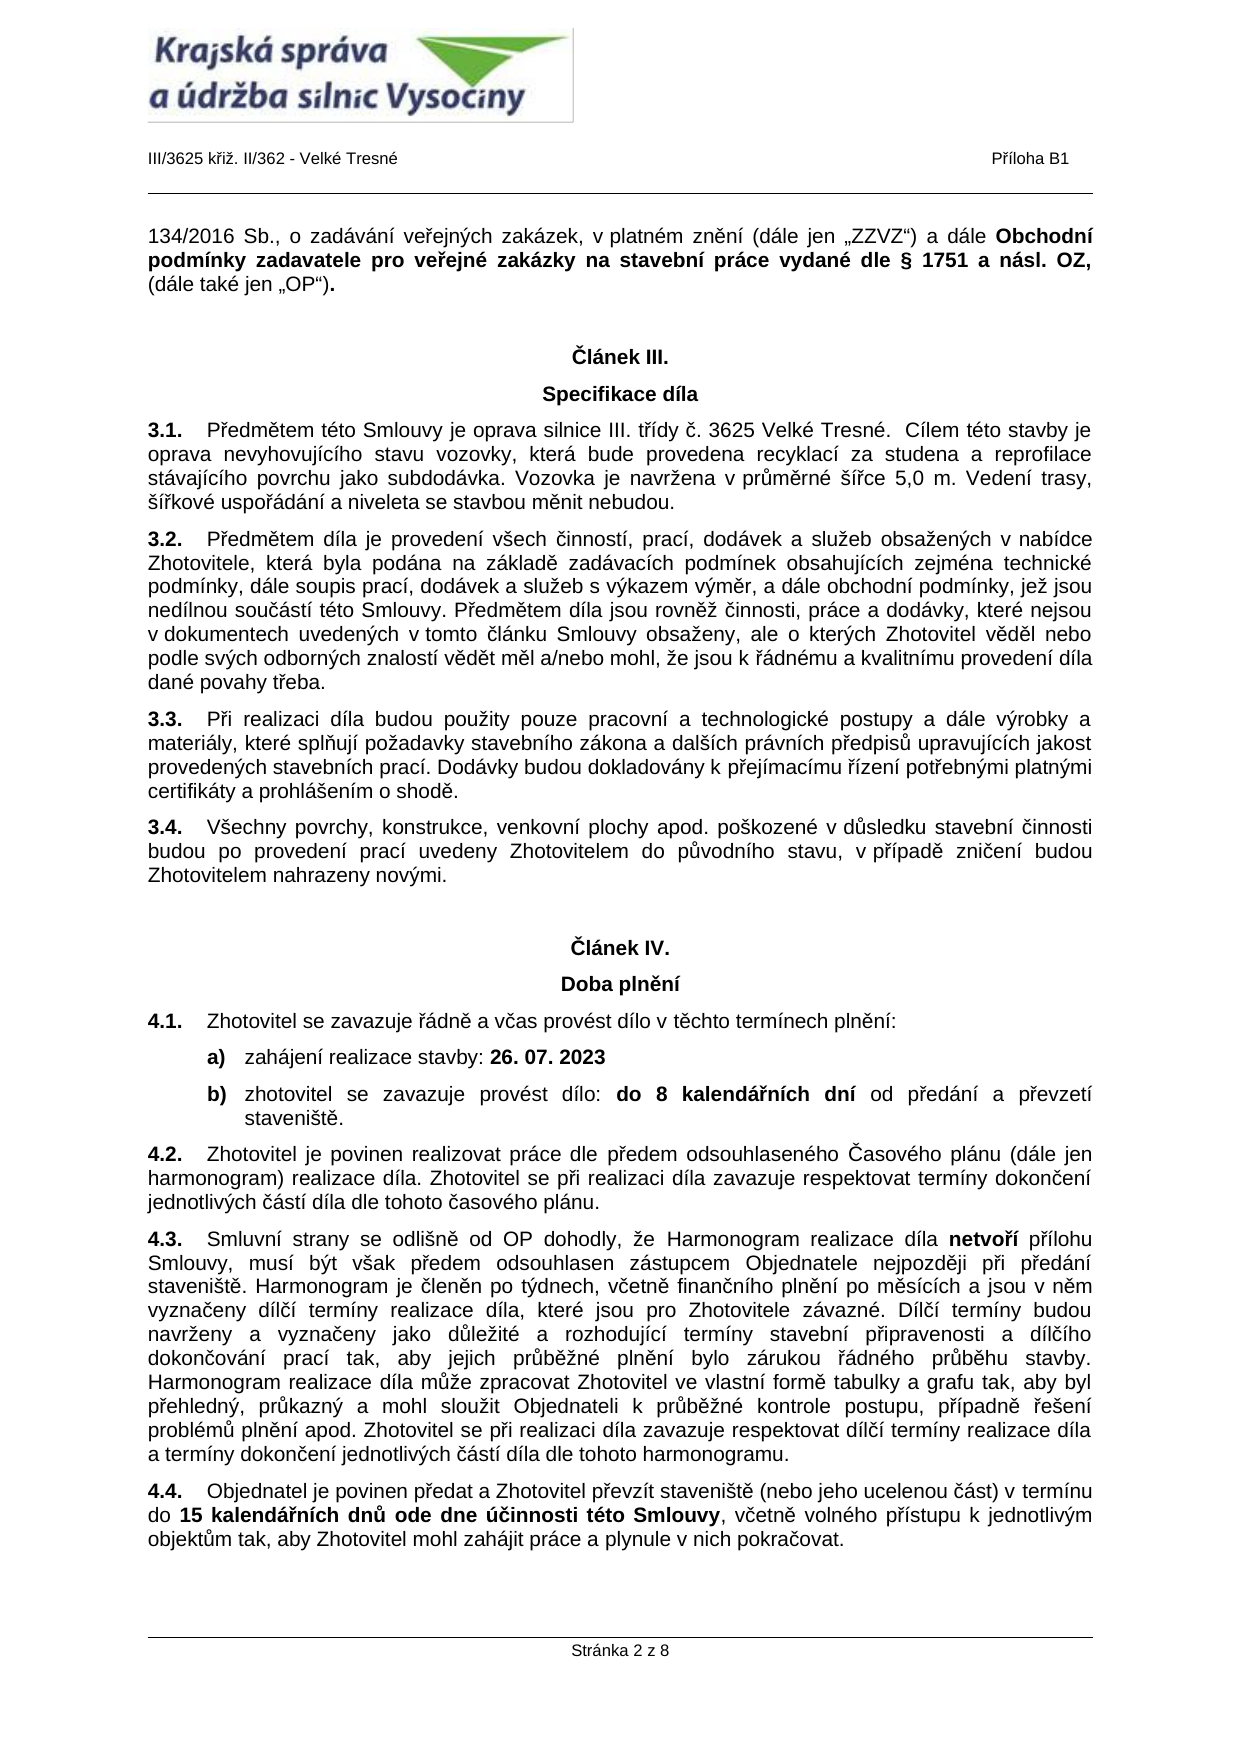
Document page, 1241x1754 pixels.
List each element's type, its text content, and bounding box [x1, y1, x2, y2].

list Objednatel je povinen předat a Zhotovitel převzít staveniště (nebo jeho ucelenou část) v termínu do 15 kalendářních dnů ode dne účinnosti této Smlouvy, včetně volného přístupu k jednotlivým objektům tak, aby Zhotovitel mohl zahájit práce a plynule v nich pokračovat. [148, 1478, 1093, 1550]
list Předmětem díla je provedení všech činností, prací, dodávek a služeb obsažených v nabídce Zhotovitele, která byla podána na základě zadávacích podmínek obsahujících zejména technické podmínky, dále soupis prací, dodávek a služeb s výkazem výměr, a dále obchodní podmínky, jež jsou nedílnou součástí této Smlouvy. Předmětem díla jsou rovněž činnosti, práce a dodávky, které nejsou v dokumentech uvedených v tomto článku Smlouvy obsaženy, ale o kterých Zhotovitel věděl nebo podle svých odborných znalostí vědět měl a/nebo mohl, že jsou k řádnému a kvalitnímu provedení díla dané povahy třeba. [148, 526, 1093, 694]
subtitle Doba plnění [148, 972, 1093, 996]
list Při realizaci díla budou použity pouze pracovní a technologické postupy a dále výrobky a materiály, které splňují požadavky stavebního zákona a dalších právních předpisů upravujících jakost provedených stavebních prací. Dodávky budou dokladovány k přejímacímu řízení potřebnými platnými certifikáty a prohlášením o shodě. [148, 707, 1093, 802]
list Smluvní strany se odlišně od OP dohodly, že Harmonogram realizace díla netvoří přílohu Smlouvy, musí být však předem odsouhlasen zástupcem Objednatele nejpozději při předání staveniště. Harmonogram je členěn po týdnech, včetně finančního plnění po měsících a jsou v něm vyznačeny dílčí termíny realizace díla, které jsou pro Zhotovitele závazné. Dílčí termíny budou navrženy a vyznačeny jako důležité a rozhodující termíny stavební připravenosti a dílčího dokončování prací tak, aby jejich průběžné plnění bylo zárukou řádného průběhu stavby. Harmonogram realizace díla může zpracovat Zhotovitel ve vlastní formě tabulky a grafu tak, aby byl přehledný, průkazný a mohl sloužit Objednateli k průběžné kontrole postupu, případně řešení problémů plnění apod. Zhotovitel se při realizaci díla zavazuje respektovat dílčí termíny realizace díla a termíny dokončení jednotlivých částí díla dle tohoto harmonogramu. [148, 1226, 1093, 1466]
list Zhotovitel se zavazuje řádně a včas provést dílo v těchto termínech plnění: [148, 1009, 1093, 1033]
list Zhotovitel je povinen realizovat práce dle předem odsouhlaseného Časového plánu (dále jen harmonogram) realizace díla. Zhotovitel se při realizaci díla zavazuje respektovat termíny dokončení jednotlivých částí díla dle tohoto časového plánu. [148, 1142, 1093, 1214]
list zhotovitel se zavazuje provést dílo: do 8 kalendářních dní od předání a převzetí staveniště. [207, 1082, 1093, 1129]
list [148, 224, 1093, 296]
subtitle Specifikace díla [148, 382, 1093, 406]
list Všechny povrchy, konstrukce, venkovní plochy apod. poškozené v důsledku stavební činnosti budou po provedení prací uvedeny Zhotovitelem do původního stavu, v případě zničení budou Zhotovitelem nahrazeny novými. [148, 815, 1093, 887]
text Článek IV. [148, 936, 1093, 960]
picture [147, 28, 574, 124]
text Článek III. [148, 345, 1093, 369]
list zahájení realizace stavby: 26. 07. 2023 [207, 1045, 1093, 1069]
list Předmětem této Smlouvy je oprava silnice III. třídy č. 3625 Velké Tresné. Cílem této stavby je oprava nevyhovujícího stavu vozovky, která bude provedena recyklací za studena a reprofilace stávajícího povrchu jako subdodávka. Vozovka je navržena v průměrné šířce 5,0 m. Vedení trasy, šířkové uspořádání a niveleta se stavbou měnit nebudou. [148, 418, 1093, 514]
